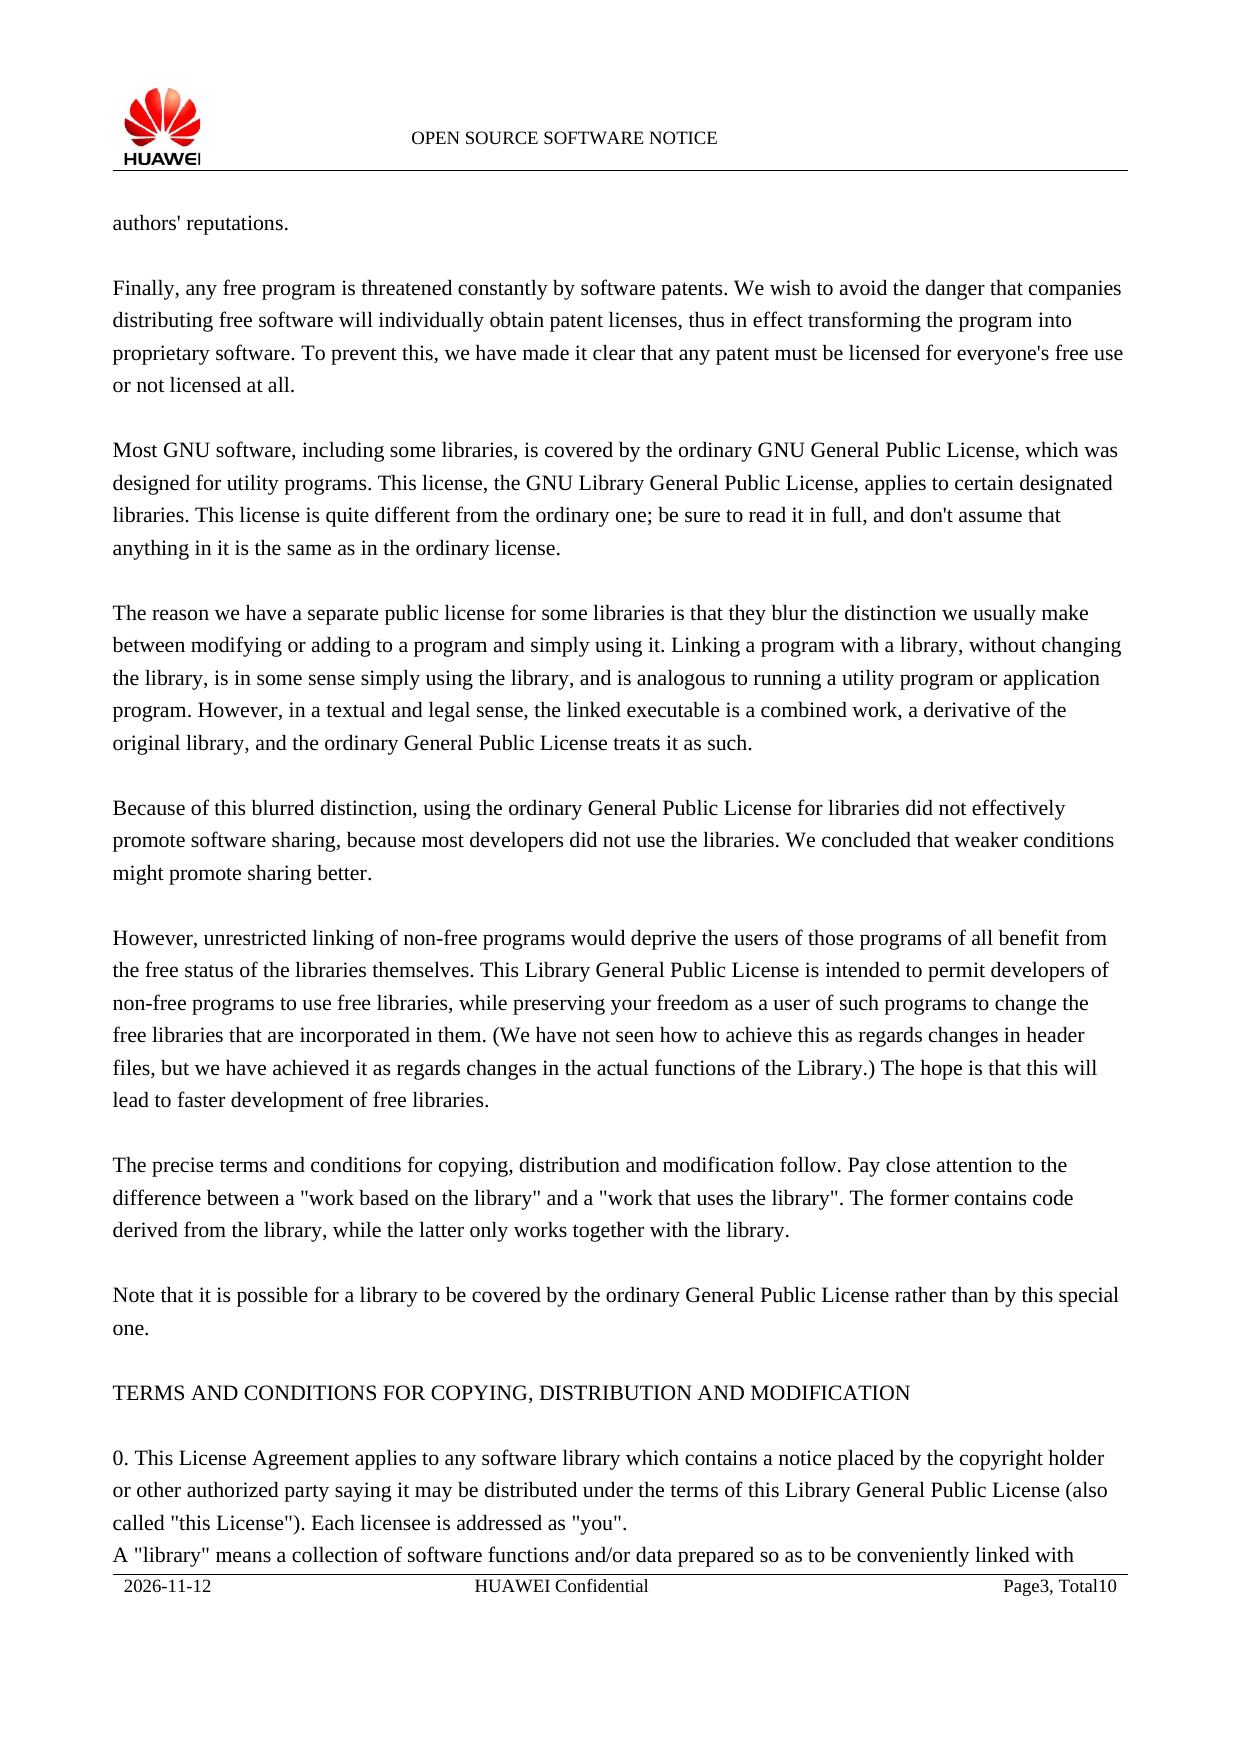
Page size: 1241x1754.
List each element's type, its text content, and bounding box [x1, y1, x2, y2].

picture [124, 88, 201, 165]
